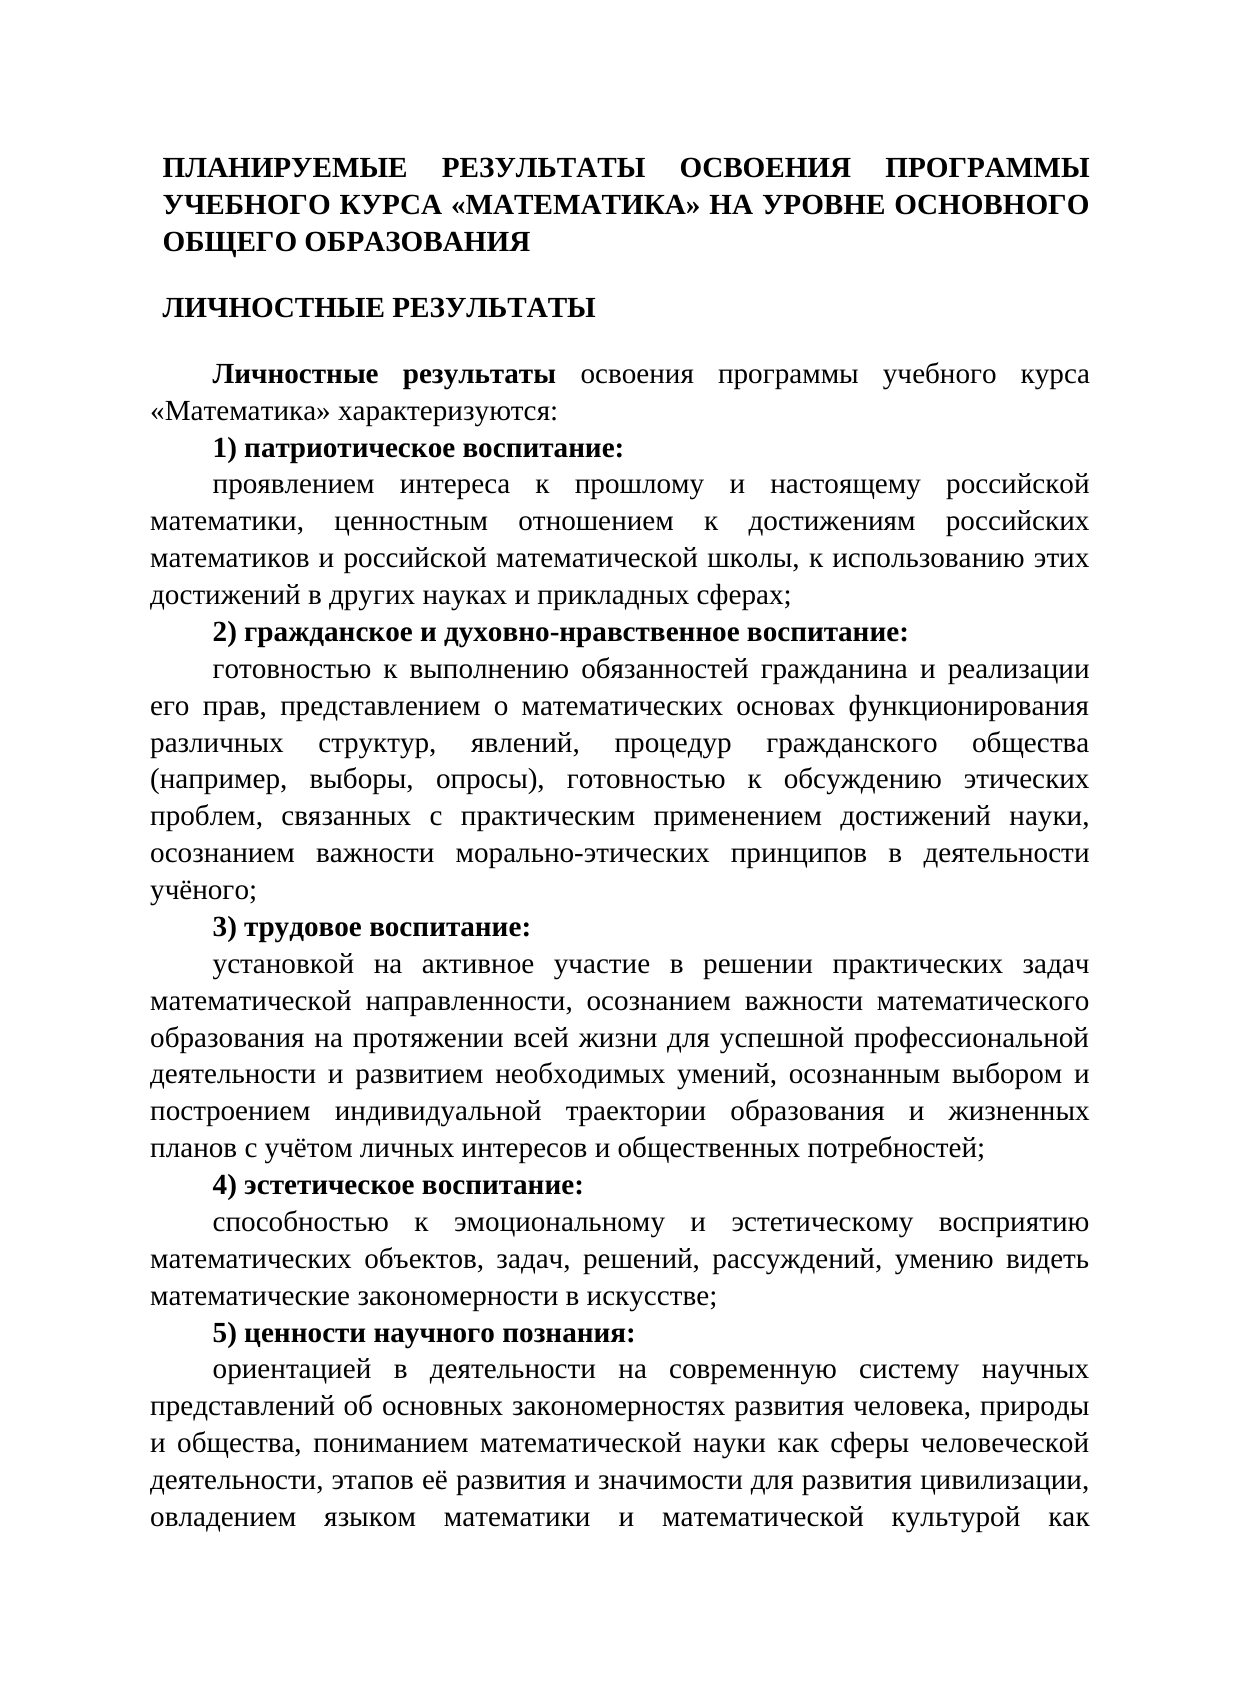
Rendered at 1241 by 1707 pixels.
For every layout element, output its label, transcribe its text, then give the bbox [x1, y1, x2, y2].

text готовностью к выполнению обязанностей гражданина и реализации его прав, представлением о математических основах функционирования различных структур, явлений, процедур гражданского общества (например, выборы, опросы), готовностью к обсуждению этических проблем, связанных с практическим применением достижений науки, осознанием важности морально-этических принципов в деятельности учёного; [150, 651, 1090, 906]
text 3) трудовое воспитание: [150, 909, 1090, 943]
text ПЛАНИРУЕМЫЕ РЕЗУЛЬТАТЫ ОСВОЕНИЯ ПРОГРАММЫ УЧЕБНОГО КУРСА «МАТЕМАТИКА» НА УРОВНЕ ОСНОВНОГО ОБЩЕГО ОБРАЗОВАНИЯ [162, 150, 1090, 257]
text 4) эстетическое воспитание: [150, 1167, 1090, 1201]
text установкой на активное участие в решении практических задач математической направленности, осознанием важности математического образования на протяжении всей жизни для успешной профессиональной деятельности и развитием необходимых умений, осознанным выбором и построением индивидуальной траектории образования и жизненных планов с учётом личных интересов и общественных потребностей; [150, 946, 1090, 1164]
text ЛИЧНОСТНЫЕ РЕЗУЛЬТАТЫ [162, 290, 1090, 323]
text проявлением интереса к прошлому и настоящему российской математики, ценностным отношением к достижениям российских математиков и российской математической школы, к использованию этих достижений в других науках и прикладных сферах; [150, 467, 1090, 611]
text 5) ценности научного познания: [150, 1315, 1090, 1348]
text способностью к эмоциональному и эстетическому восприятию математических объектов, задач, решений, рассуждений, умению видеть математические закономерности в искусстве; [150, 1204, 1090, 1311]
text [150, 1352, 1090, 1533]
text 1) патриотическое воспитание: [150, 430, 1090, 463]
text Личностные результаты освоения программы учебного курса «Математика» характеризуются: [150, 356, 1090, 426]
text 2) гражданское и духовно-нравственное воспитание: [150, 614, 1090, 648]
